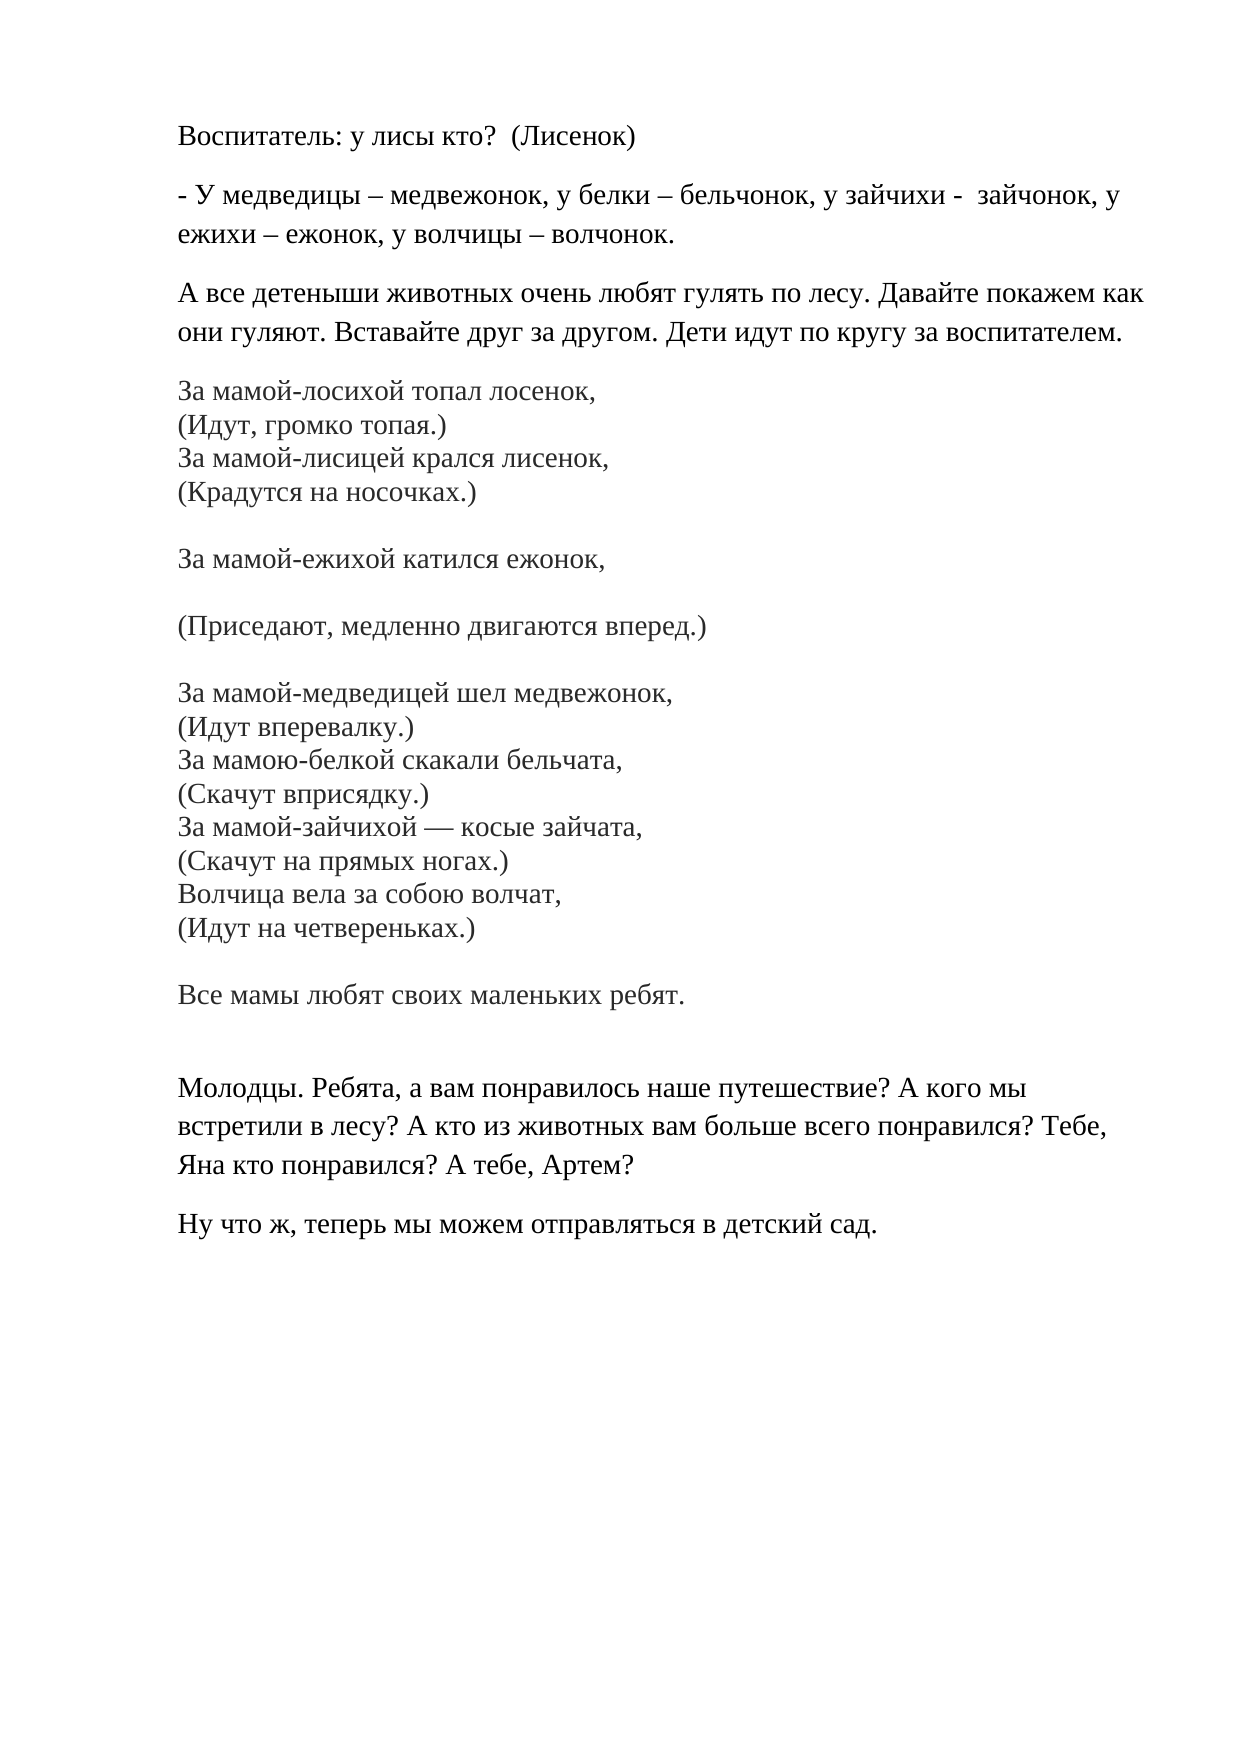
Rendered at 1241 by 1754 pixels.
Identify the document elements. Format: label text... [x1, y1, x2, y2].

text Волчица вела за собою волчат, [177, 876, 1152, 910]
text А все детеныши животных очень любят гулять по лесу. Давайте покажем как они гуляют. Вставайте друг за другом. Дети идут по кругу за воспитателем. [177, 275, 1152, 347]
text (Приседают, медленно двигаются вперед.) [177, 608, 1152, 642]
text Все мамы любят своих маленьких ребят. [177, 977, 1152, 1011]
text (Идут, громко топая.) [177, 407, 1152, 440]
text За мамой-зайчихой — косые зайчата, [177, 809, 1152, 843]
text (Скачут на прямых ногах.) [177, 843, 1152, 876]
text (Крадутся на носочках.) [177, 474, 1152, 507]
text За мамой-лисицей крался лисенок, [177, 440, 1152, 474]
text Молодцы. Ребята, а вам понравилось наше путешествие? А кого мы встретили в лесу? А кто из животных вам больше всего понравился? Тебе, Яна кто понравился? А тебе, Артем? [177, 1070, 1152, 1181]
text (Идут вперевалку.) [177, 709, 1152, 742]
text За мамой-лосихой топал лосенок, [177, 373, 1152, 407]
text Ну что ж, теперь мы можем отправляться в детский сад. [177, 1206, 1152, 1240]
text За мамою-белкой скакали бельчата, [177, 742, 1152, 776]
text (Идут на четвереньках.) [177, 910, 1152, 943]
text - У медведицы – медвежонок, у белки – бельчонок, у зайчихи - зайчонок, у ежихи – ежонок, у волчицы – волчонок. [177, 177, 1152, 249]
text Воспитатель: у лисы кто? (Лисенок) [177, 118, 1152, 152]
text (Скачут вприсядку.) [177, 776, 1152, 809]
text За мамой-ежихой катился ежонок, [177, 541, 1152, 574]
text За мамой-медведицей шел медвежонок, [177, 675, 1152, 709]
